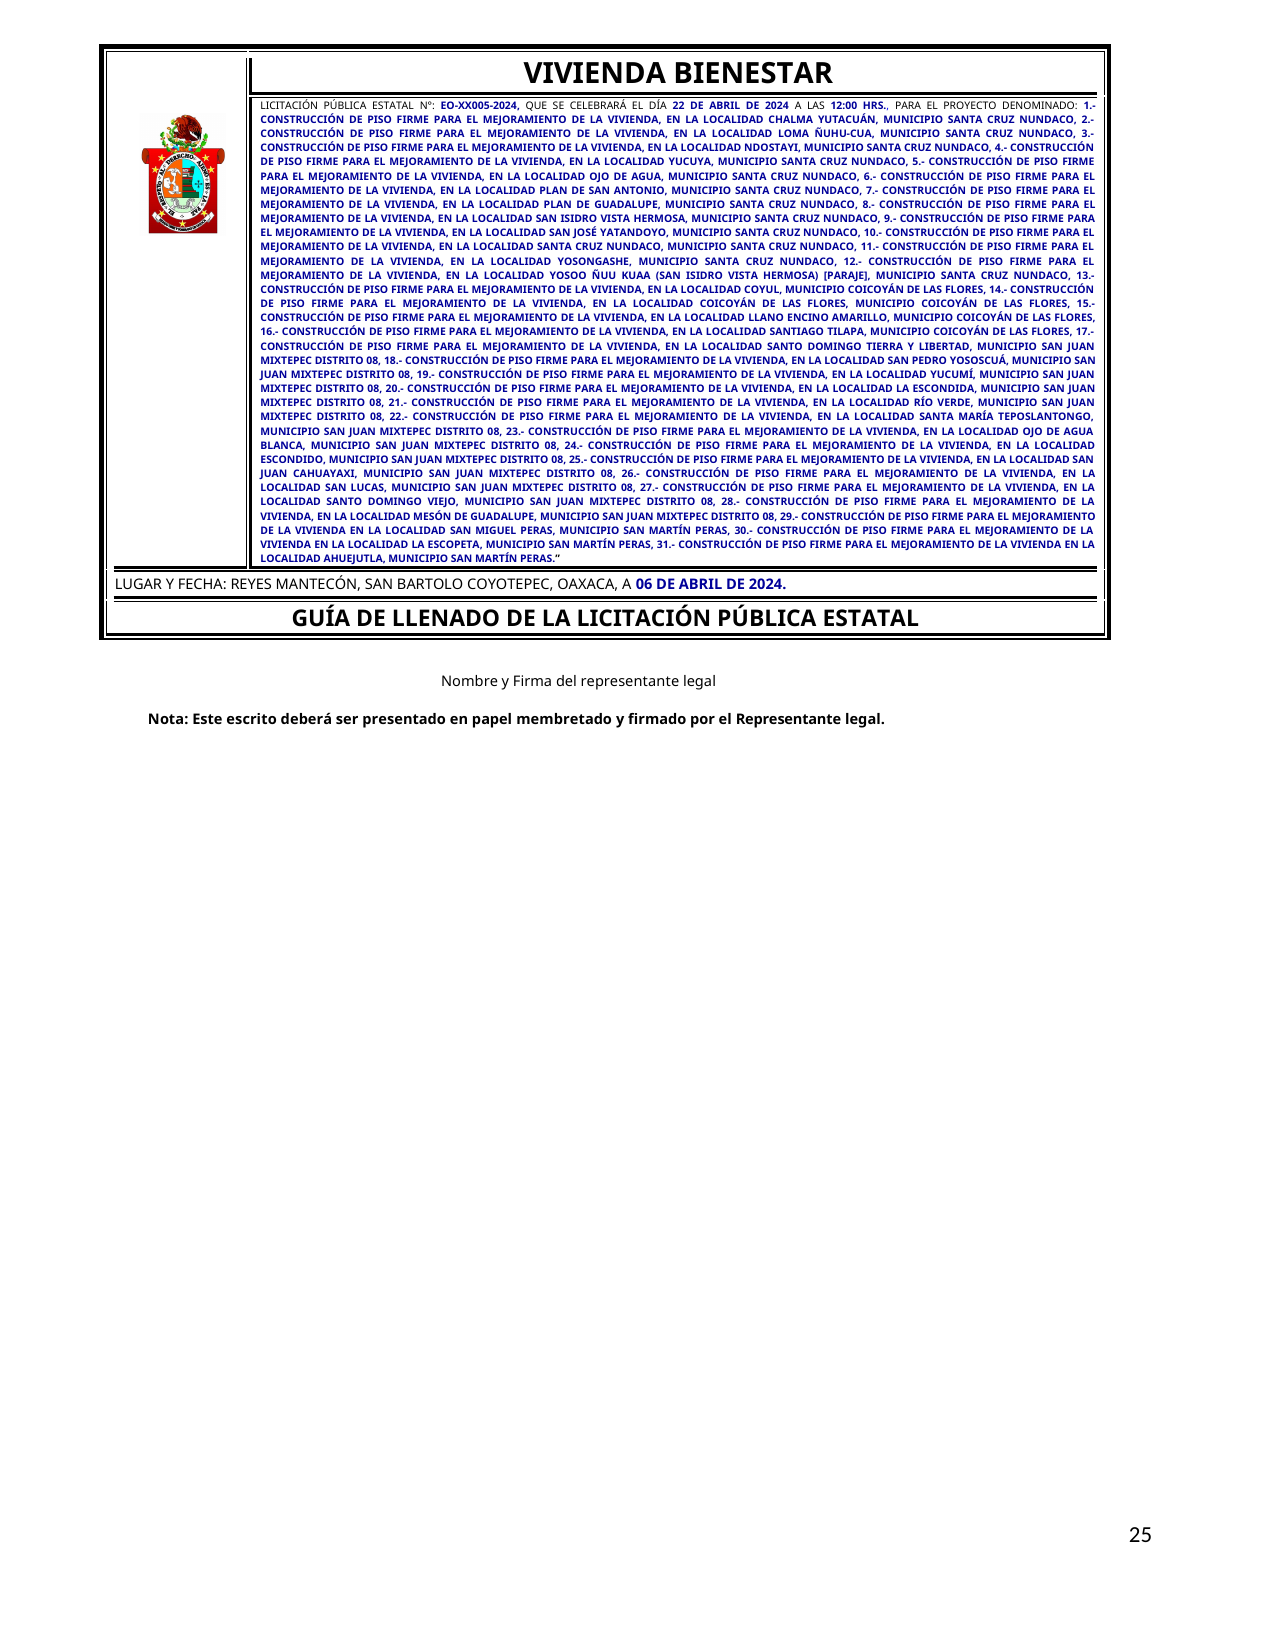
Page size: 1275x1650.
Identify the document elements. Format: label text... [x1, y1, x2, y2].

text Nombre y Firma del representante legal [148, 671, 1009, 691]
text Nota: Este escrito deberá ser presentado en papel membretado y firmado por el Representante legal. [148, 709, 1152, 729]
picture [139, 113, 227, 236]
